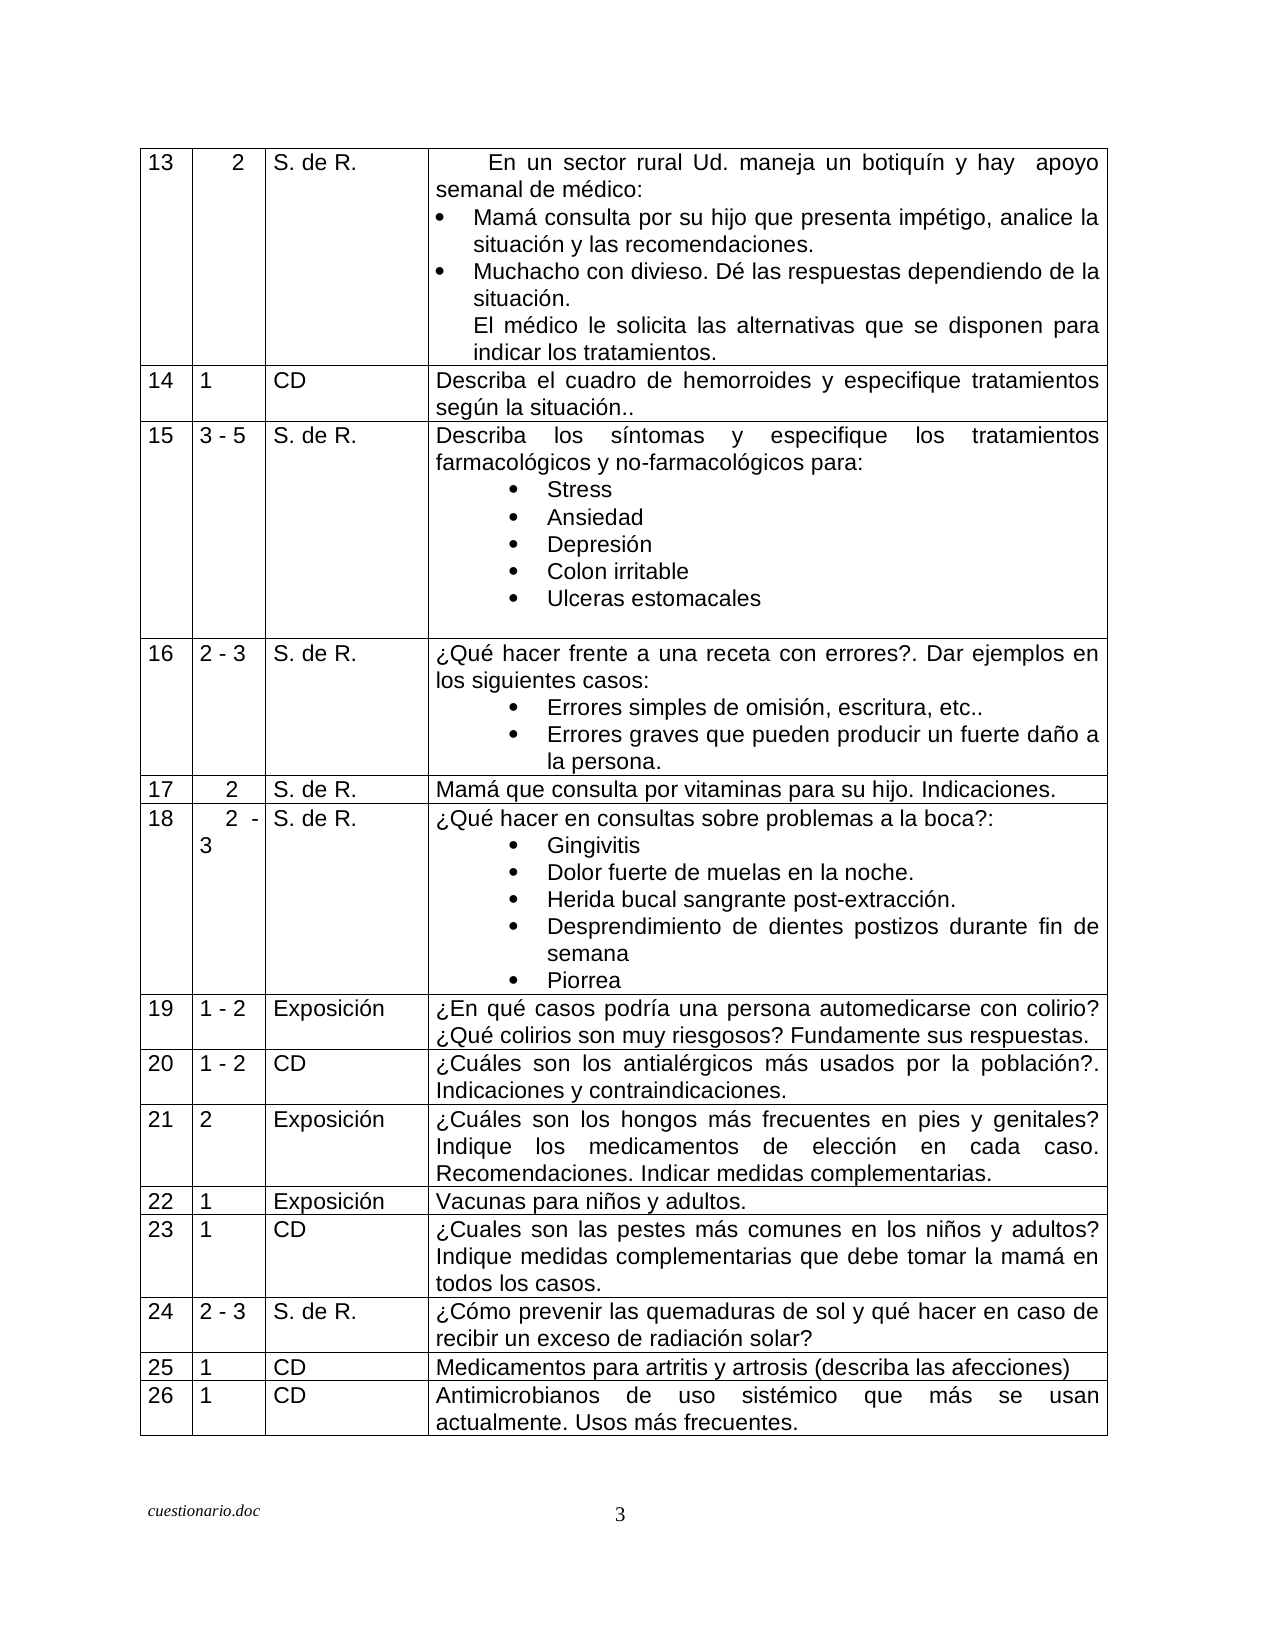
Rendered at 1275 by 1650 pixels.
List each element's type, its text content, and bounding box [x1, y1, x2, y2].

table_cell CD [266, 1050, 428, 1104]
table_cell ¿Cuáles son los hongos más frecuentes en pies y genitales? Indique los medicamentos de elección en cada caso. Recomendaciones. Indicar medidas complementarias. [429, 1105, 1107, 1186]
table_cell S. de R. [266, 639, 428, 775]
table_cell Exposición [266, 1105, 428, 1186]
table_cell 14 [141, 366, 192, 421]
table_cell S. de R. [266, 149, 428, 365]
table_cell Antimicrobianos de uso sistémico que más se usan actualmente. Usos más frecuentes. [429, 1381, 1107, 1435]
table_cell 26 [141, 1381, 192, 1435]
table_cell 3 - 5 [193, 422, 265, 638]
table_cell Exposición [266, 995, 428, 1049]
table_cell 2 [193, 1105, 265, 1186]
table_cell 19 [141, 995, 192, 1049]
table_cell 1 [193, 1353, 265, 1380]
table_cell 17 [141, 776, 192, 803]
table_cell S. de R. [266, 776, 428, 803]
table_cell CD [266, 366, 428, 421]
table_cell S. de R. [266, 804, 428, 993]
table_cell 1 [193, 1381, 265, 1435]
table_cell 13 [141, 149, 192, 365]
table_cell En un sector rural Ud. maneja un botiquín y hay apoyo semanal de médico: Mamá consulta por su hijo que presenta impétigo, analice la situación y las recomendaciones. Muchacho con divieso. Dé las respuestas dependiendo de la situación. El médico le solicita las alternativas que se disponen para indicar los tratamientos. [429, 149, 1107, 365]
table_cell 25 [141, 1353, 192, 1380]
table_cell 1 - 2 [193, 995, 265, 1049]
table_cell ¿En qué casos podría una persona automedicarse con colirio? ¿Qué colirios son muy riesgosos? Fundamente sus respuestas. [429, 995, 1107, 1049]
table_cell ¿Cómo prevenir las quemaduras de sol y qué hacer en caso de recibir un exceso de radiación solar? [429, 1298, 1107, 1352]
table_cell ¿Qué hacer frente a una receta con errores?. Dar ejemplos en los siguientes casos: Errores simples de omisión, escritura, etc.. Errores graves que pueden producir un fuerte daño a la persona. [429, 639, 1107, 775]
table_cell 20 [141, 1050, 192, 1104]
table_cell 15 [141, 422, 192, 638]
table_cell 2 - 3 [193, 1298, 265, 1352]
table_cell S. de R. [266, 422, 428, 638]
table_cell CD [266, 1353, 428, 1380]
table_cell Medicamentos para artritis y artrosis (describa las afecciones) [429, 1353, 1107, 1380]
table_cell 1 - 2 [193, 1050, 265, 1104]
table_cell 21 [141, 1105, 192, 1186]
table_cell 22 [141, 1187, 192, 1214]
table_cell 1 [193, 1187, 265, 1214]
table_cell 1 [193, 1215, 265, 1297]
table_cell Describa el cuadro de hemorroides y especifique tratamientos según la situación.. [429, 366, 1107, 421]
table_cell 2 - 3 [193, 804, 265, 993]
table_cell 2 [193, 776, 265, 803]
table_cell 23 [141, 1215, 192, 1297]
table_cell CD [266, 1215, 428, 1297]
table_cell Describa los síntomas y especifique los tratamientos farmacológicos y no-farmacológicos para: Stress Ansiedad Depresión Colon irritable Ulceras estomacales [429, 422, 1107, 638]
table_cell 24 [141, 1298, 192, 1352]
table_cell ¿Cuales son las pestes más comunes en los niños y adultos? Indique medidas complementarias que debe tomar la mamá en todos los casos. [429, 1215, 1107, 1297]
table_cell 2 [193, 149, 265, 365]
table_cell Exposición [266, 1187, 428, 1214]
table_cell 18 [141, 804, 192, 993]
table_cell Mamá que consulta por vitaminas para su hijo. Indicaciones. [429, 776, 1107, 803]
table_cell ¿Qué hacer en consultas sobre problemas a la boca?: Gingivitis Dolor fuerte de muelas en la noche. Herida bucal sangrante post-extracción. Desprendimiento de dientes postizos durante fin de semana Piorrea [429, 804, 1107, 993]
table_cell S. de R. [266, 1298, 428, 1352]
table_cell CD [266, 1381, 428, 1435]
table_cell 16 [141, 639, 192, 775]
table_cell 1 [193, 366, 265, 421]
table_cell Vacunas para niños y adultos. [429, 1187, 1107, 1214]
table_cell ¿Cuáles son los antialérgicos más usados por la población?. Indicaciones y contraindicaciones. [429, 1050, 1107, 1104]
table_cell 2 - 3 [193, 639, 265, 775]
